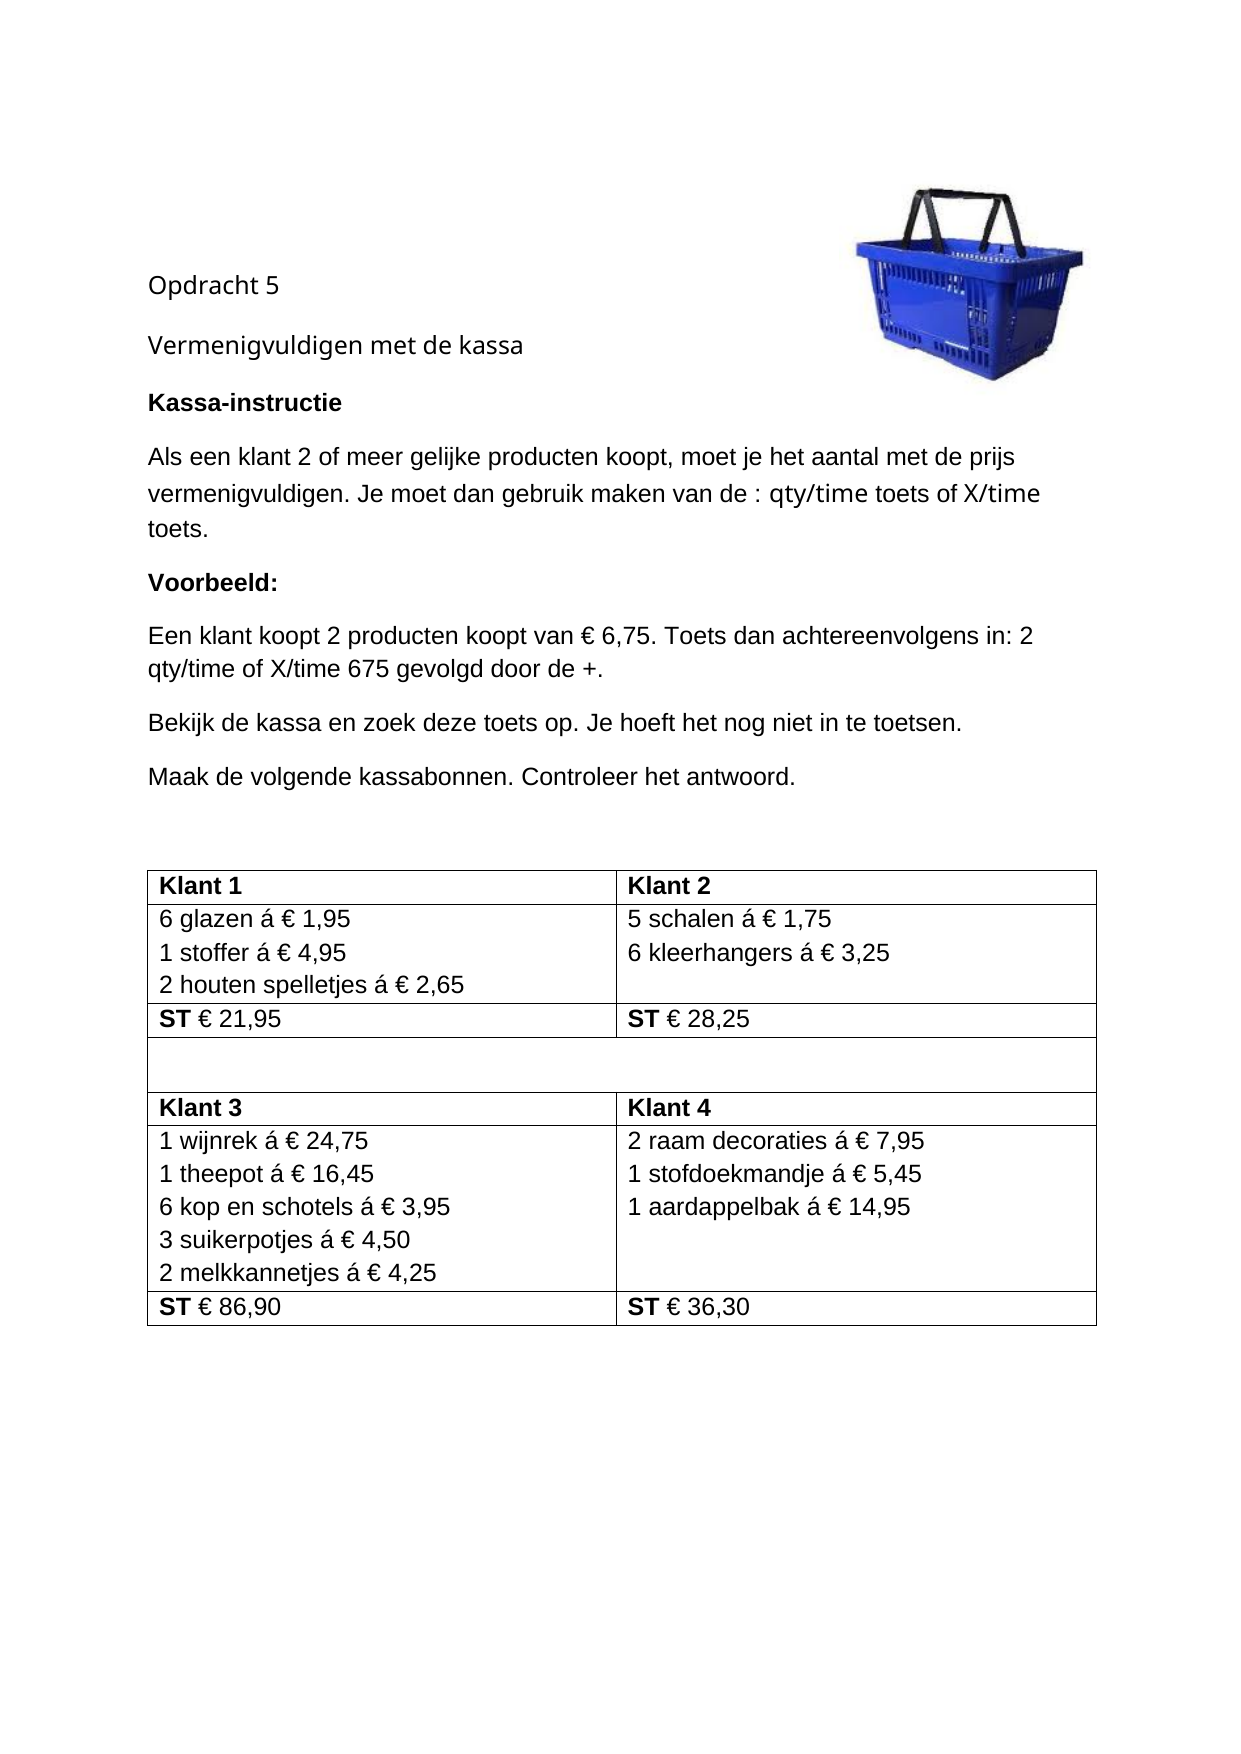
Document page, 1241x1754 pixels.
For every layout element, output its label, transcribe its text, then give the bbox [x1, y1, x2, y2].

text Een klant koopt 2 producten koopt van € 6,75. Toets dan achtereenvolgens in: 2 qty/time of X/time 675 gevolgd door de +. [148, 621, 1093, 683]
text Vermenigvuldigen met de kassa [148, 328, 839, 362]
table_cell 1 wijnrek á € 24,75 1 theepot á € 16,45 6 kop en schotels á € 3,95 3 suikerpotjes á € 4,50 2 melkkannetjes á € 4,25 [148, 1126, 616, 1291]
text Als een klant 2 of meer gelijke producten koopt, moet je het aantal met de prijs vermenigvuldigen. Je moet dan gebruik maken van de : qty/time toets of X/time toets. [148, 441, 1093, 542]
table_cell 6 glazen á € 1,95 1 stoffer á € 4,95 2 houten spelletjes á € 2,65 [148, 905, 616, 1003]
table_cell [148, 1038, 1096, 1092]
table_cell ST € 28,25 [617, 1004, 1096, 1037]
text Opdracht 5 [148, 268, 839, 302]
table_cell 5 schalen á € 1,75 6 kleerhangers á € 3,25 [617, 905, 1096, 1003]
table_cell 2 raam decoraties á € 7,95 1 stofdoekmandje á € 5,45 1 aardappelbak á € 14,95 [617, 1126, 1096, 1291]
text Bekijk de kassa en zoek deze toets op. Je hoeft het nog niet in te toetsen. [148, 708, 1093, 737]
table_header Klant 2 [617, 871, 1096, 903]
table_header Klant 1 [148, 871, 616, 903]
table_cell ST € 21,95 [148, 1004, 616, 1037]
text Maak de volgende kassabonnen. Controleer het antwoord. [148, 762, 1093, 791]
text Voorbeeld: [148, 567, 1093, 596]
table_cell Klant 4 [617, 1093, 1096, 1125]
table_cell Klant 3 [148, 1093, 616, 1125]
text Kassa-instructie [148, 388, 839, 416]
table_cell ST € 86,90 [148, 1292, 616, 1325]
table_cell ST € 36,30 [617, 1292, 1096, 1325]
picture [839, 102, 1093, 440]
